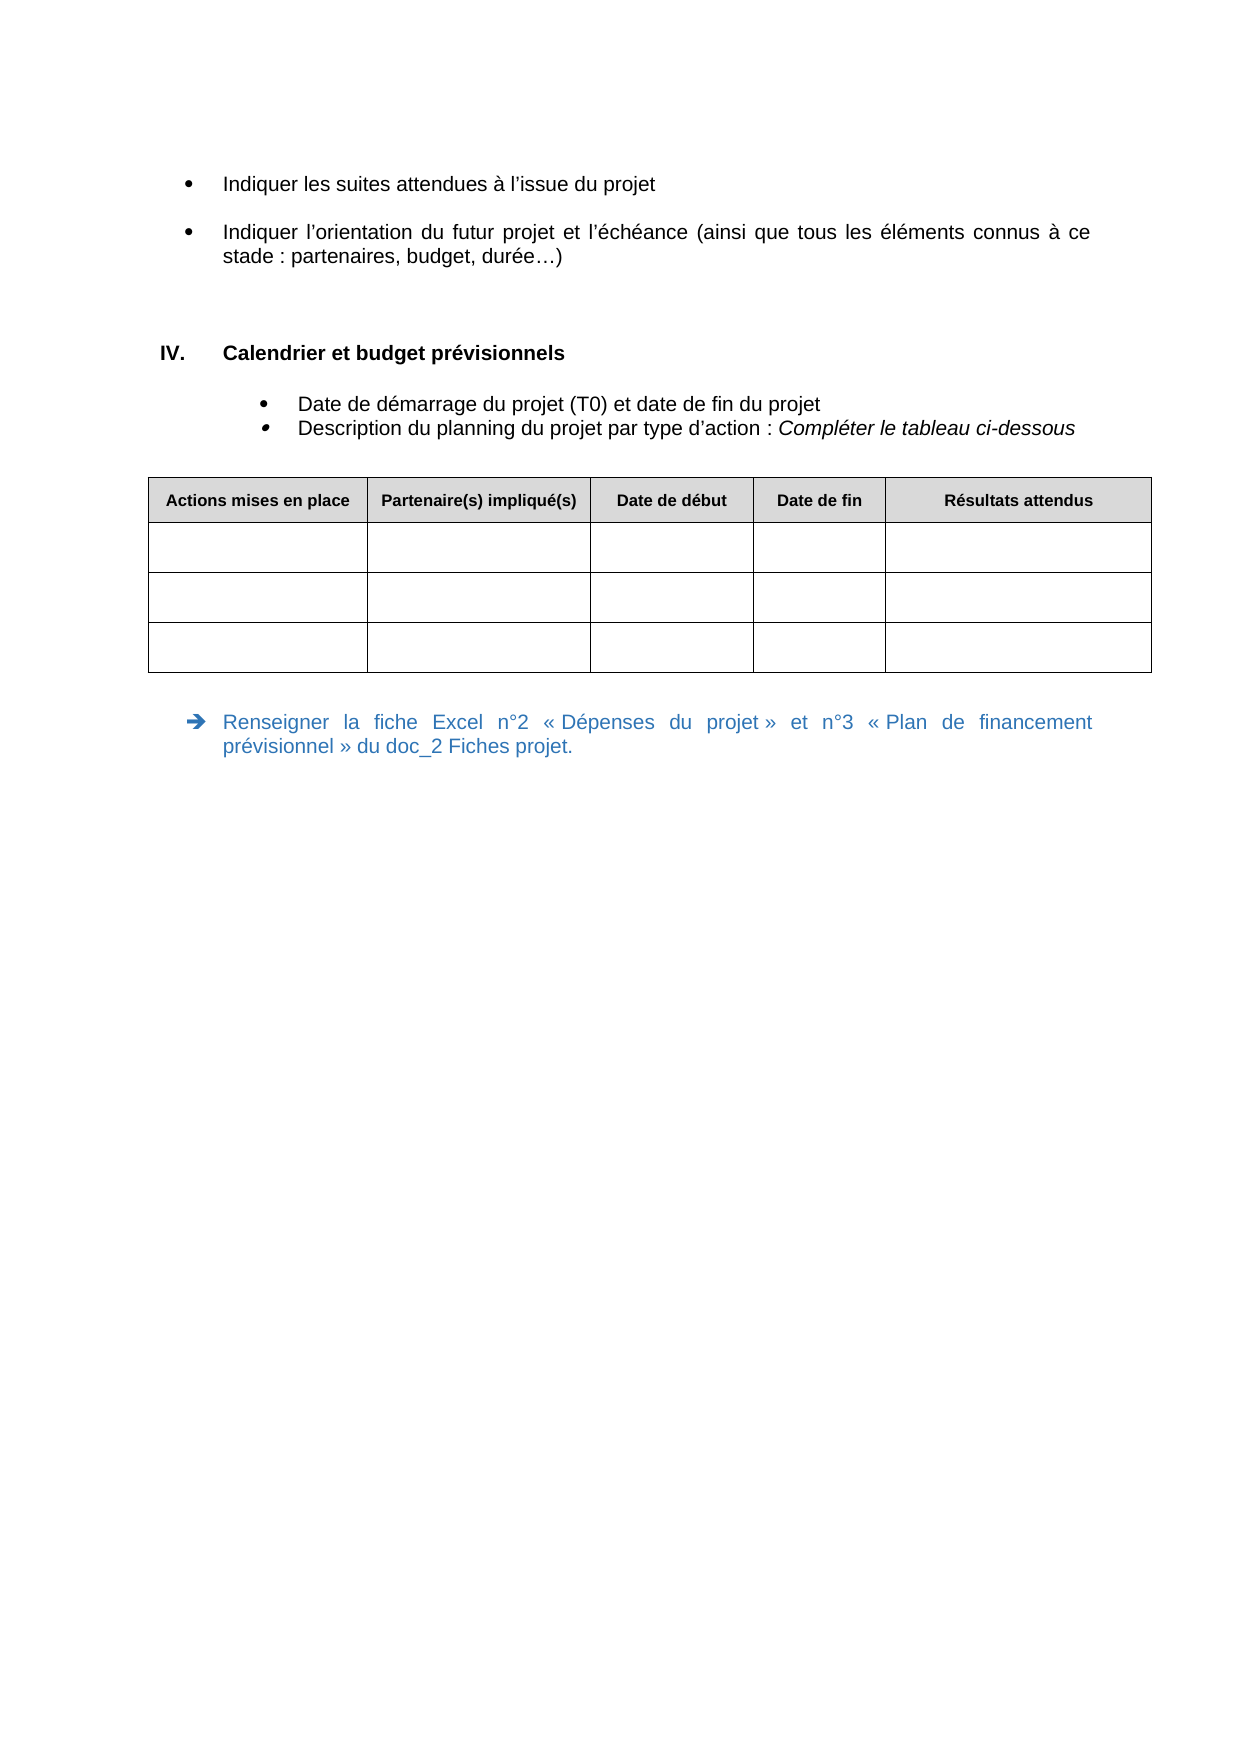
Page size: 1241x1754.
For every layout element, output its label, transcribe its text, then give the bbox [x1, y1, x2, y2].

table_cell [149, 623, 367, 672]
table_header Date de début [591, 478, 753, 522]
list Indiquer les suites attendues à l’issue du projet [185, 172, 1093, 196]
list Description du planning du projet par type d’action : Compléter le tableau ci-dessous [260, 416, 1093, 440]
table_cell [368, 523, 590, 572]
list Calendrier et budget prévisionnels [185, 341, 1093, 364]
table_cell [149, 573, 367, 622]
table_cell [368, 623, 590, 672]
table_cell [591, 523, 753, 572]
table_cell [591, 573, 753, 622]
list Indiquer l’orientation du futur projet et l’échéance (ainsi que tous les éléments connus à ce stade : partenaires, budget, durée…) [185, 219, 1093, 268]
table_cell [754, 623, 885, 672]
table_cell [886, 623, 1151, 672]
table_header Partenaire(s) impliqué(s) [368, 478, 590, 522]
table_header Date de fin [754, 478, 885, 522]
table_cell [591, 623, 753, 672]
list Renseigner la fiche Excel n°2 « Dépenses du projet » et n°3 « Plan de financement prévisionnel » du doc_2 Fiches projet. [185, 709, 1093, 757]
table_cell [754, 573, 885, 622]
table_cell [149, 523, 367, 572]
table_header Résultats attendus [886, 478, 1151, 522]
table_cell [368, 573, 590, 622]
list Date de démarrage du projet (T0) et date de fin du projet [260, 392, 1093, 416]
table_cell [754, 523, 885, 572]
table_header Actions mises en place [149, 478, 367, 522]
table_cell [886, 573, 1151, 622]
table_cell [886, 523, 1151, 572]
